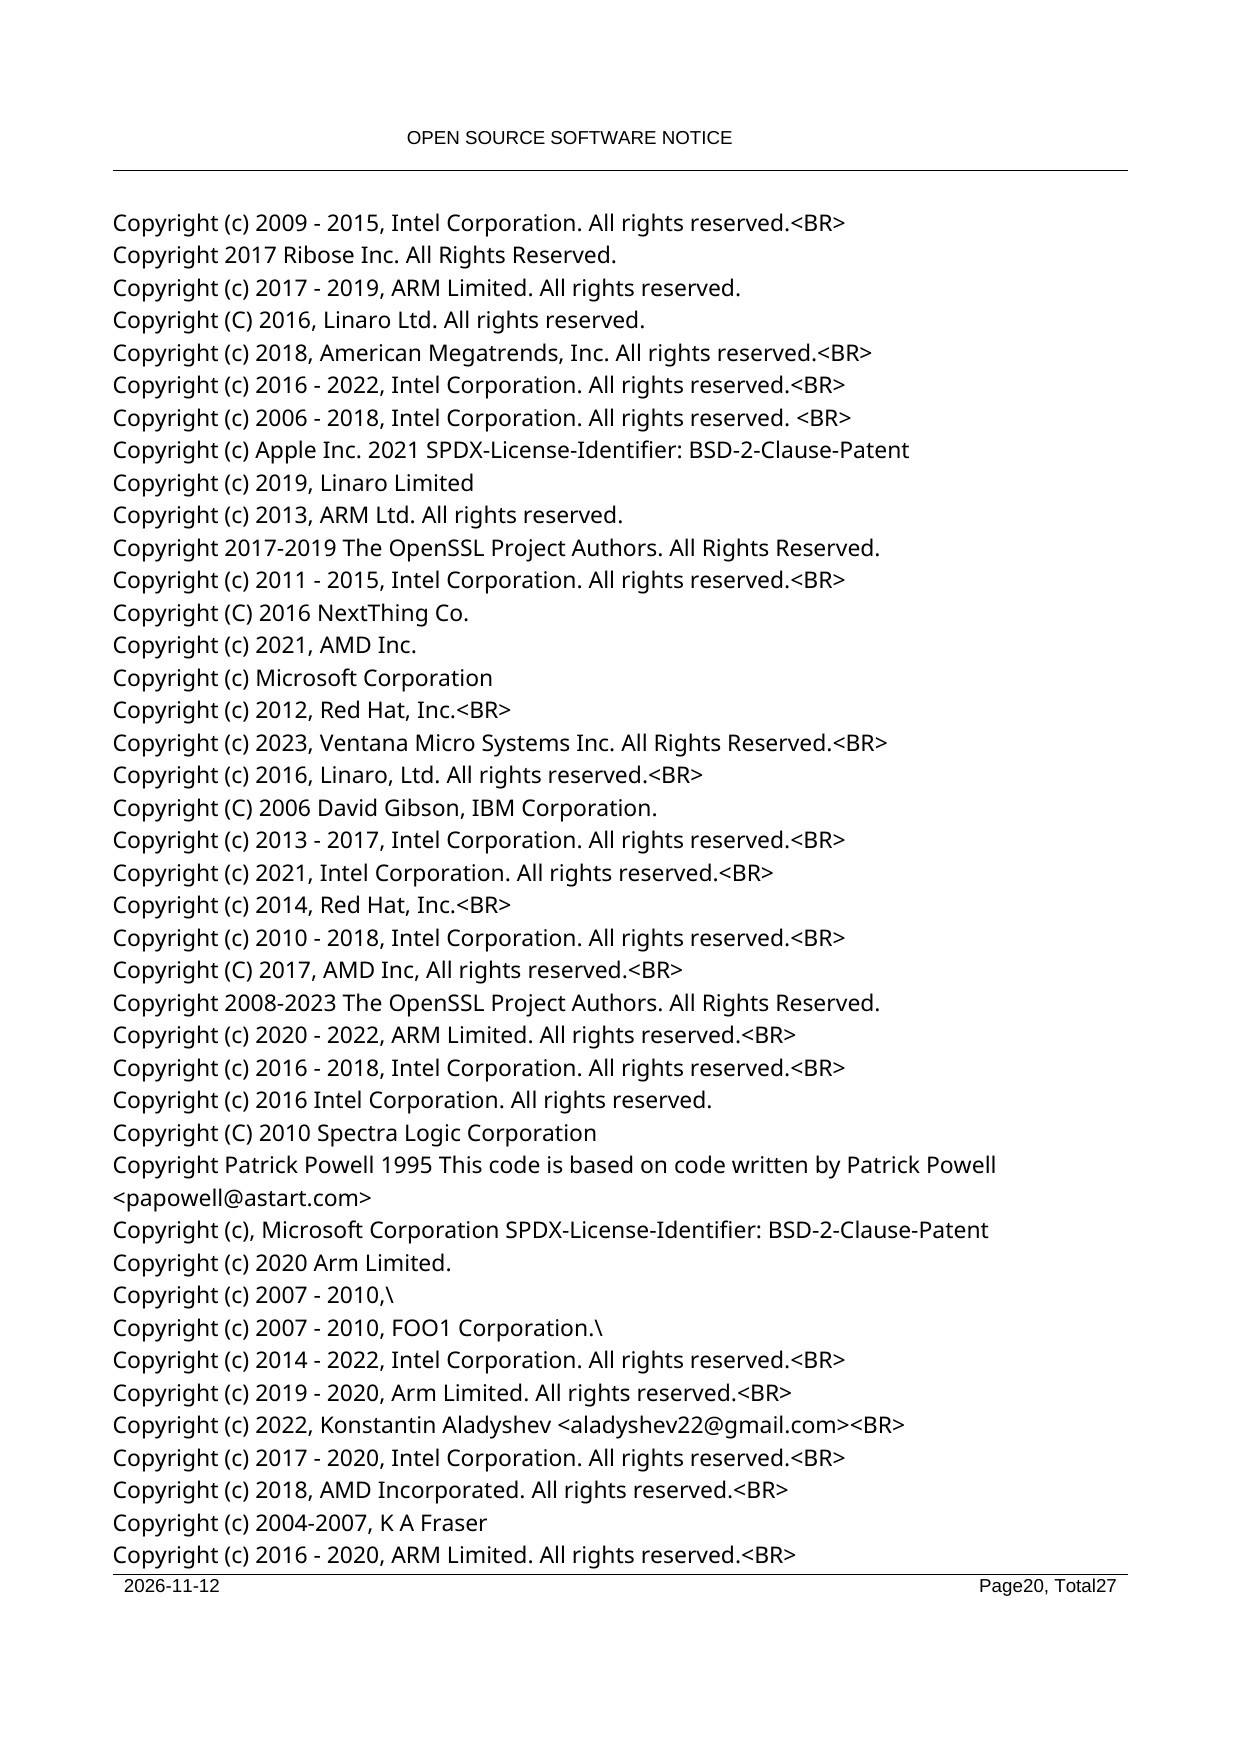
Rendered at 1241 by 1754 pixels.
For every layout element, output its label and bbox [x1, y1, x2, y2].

text [112, 206, 1128, 1571]
